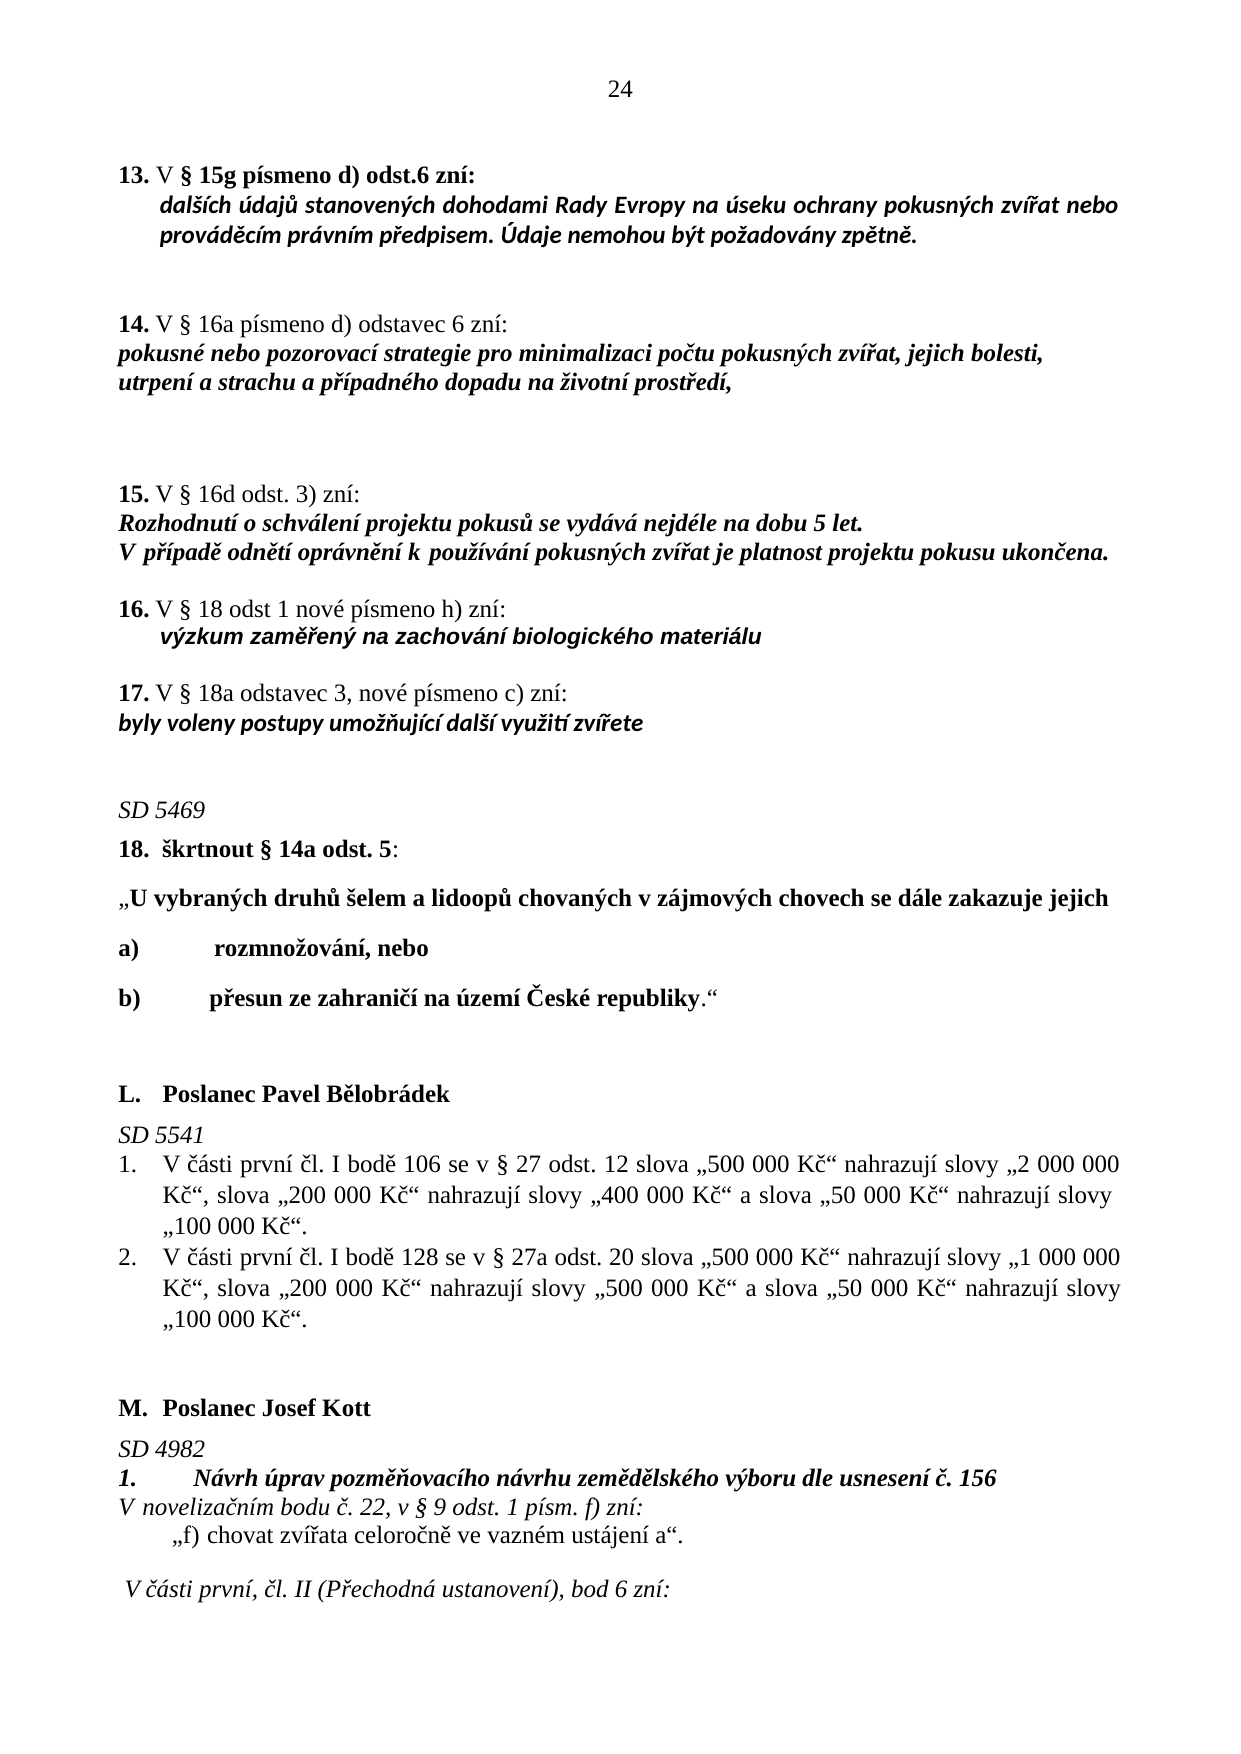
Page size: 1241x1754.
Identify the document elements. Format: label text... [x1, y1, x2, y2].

text V novelizačním bodu č. 22, v § 9 odst. 1 písm. f) zní: [118, 1492, 1122, 1521]
text b) přesun ze zahraničí na území České republiky.“ [118, 983, 1122, 1011]
list V části první čl. I bodě 106 se v § 27 odst. 12 slova „500 000 Kč“ nahrazují slovy „2 000 000 Kč“, slova „200 000 Kč“ nahrazují slovy „400 000 Kč“ a slova „50 000 Kč“ nahrazují slovy „100 000 Kč“. [118, 1149, 1122, 1240]
text pokusné nebo pozorovací strategie pro minimalizaci počtu pokusných zvířat, jejich bolesti, utrpení a strachu a případného dopadu na životní prostředí, [118, 338, 1122, 395]
text 13. V § 15g písmeno d) odst.6 zní: [118, 160, 1122, 189]
text Poslanec Josef Kott [118, 1393, 1122, 1422]
text dalších údajů stanovených dohodami Rady Evropy na úseku ochrany pokusných zvířat nebo prováděcím právním předpisem. Údaje nemohou být požadovány zpětně. [159, 189, 1122, 250]
list V části první čl. I bodě 128 se v § 27a odst. 20 slova „500 000 Kč“ nahrazují slovy „1 000 000 Kč“, slova „200 000 Kč“ nahrazují slovy „500 000 Kč“ a slova „50 000 Kč“ nahrazují slovy „100 000 Kč“. [118, 1242, 1122, 1333]
text Poslanec Pavel Bělobrádek [118, 1079, 1122, 1108]
text „f) chovat zvířata celoročně ve vazném ustájení a“. [165, 1521, 1122, 1549]
text 17. V § 18a odstavec 3, nové písmeno c) zní: [118, 678, 1122, 707]
text SD 5469 [118, 795, 1122, 823]
text výzkum zaměřený na zachování biologického materiálu [118, 623, 1122, 649]
text Rozhodnutí o schválení projektu pokusů se vydává nejdéle na dobu 5 let. [118, 508, 1122, 537]
text „U vybraných druhů šelem a lidoopů chovaných v zájmových chovech se dále zakazuje jejich [118, 883, 1122, 912]
text V části první, čl. II (Přechodná ustanovení), bod 6 zní: [118, 1574, 1122, 1603]
text 18. škrtnout § 14a odst. 5: [118, 834, 1122, 863]
text byly voleny postupy umožňující další využití zvířete [118, 707, 1122, 737]
text 14. V § 16a písmeno d) odstavec 6 zní: [118, 309, 1122, 338]
list Návrh úprav pozměňovacího návrhu zemědělského výboru dle usnesení č. 156 [118, 1463, 1122, 1492]
text V případě odnětí oprávnění k používání pokusných zvířat je platnost projektu pokusu ukončena. [118, 537, 1122, 565]
text 16. V § 18 odst 1 nové písmeno h) zní: [118, 594, 1122, 623]
text 15. V § 16d odst. 3) zní: [118, 479, 1122, 508]
text a) rozmnožování, nebo [118, 933, 1122, 962]
text SD 4982 [118, 1434, 1122, 1463]
text SD 5541 [118, 1121, 1122, 1149]
